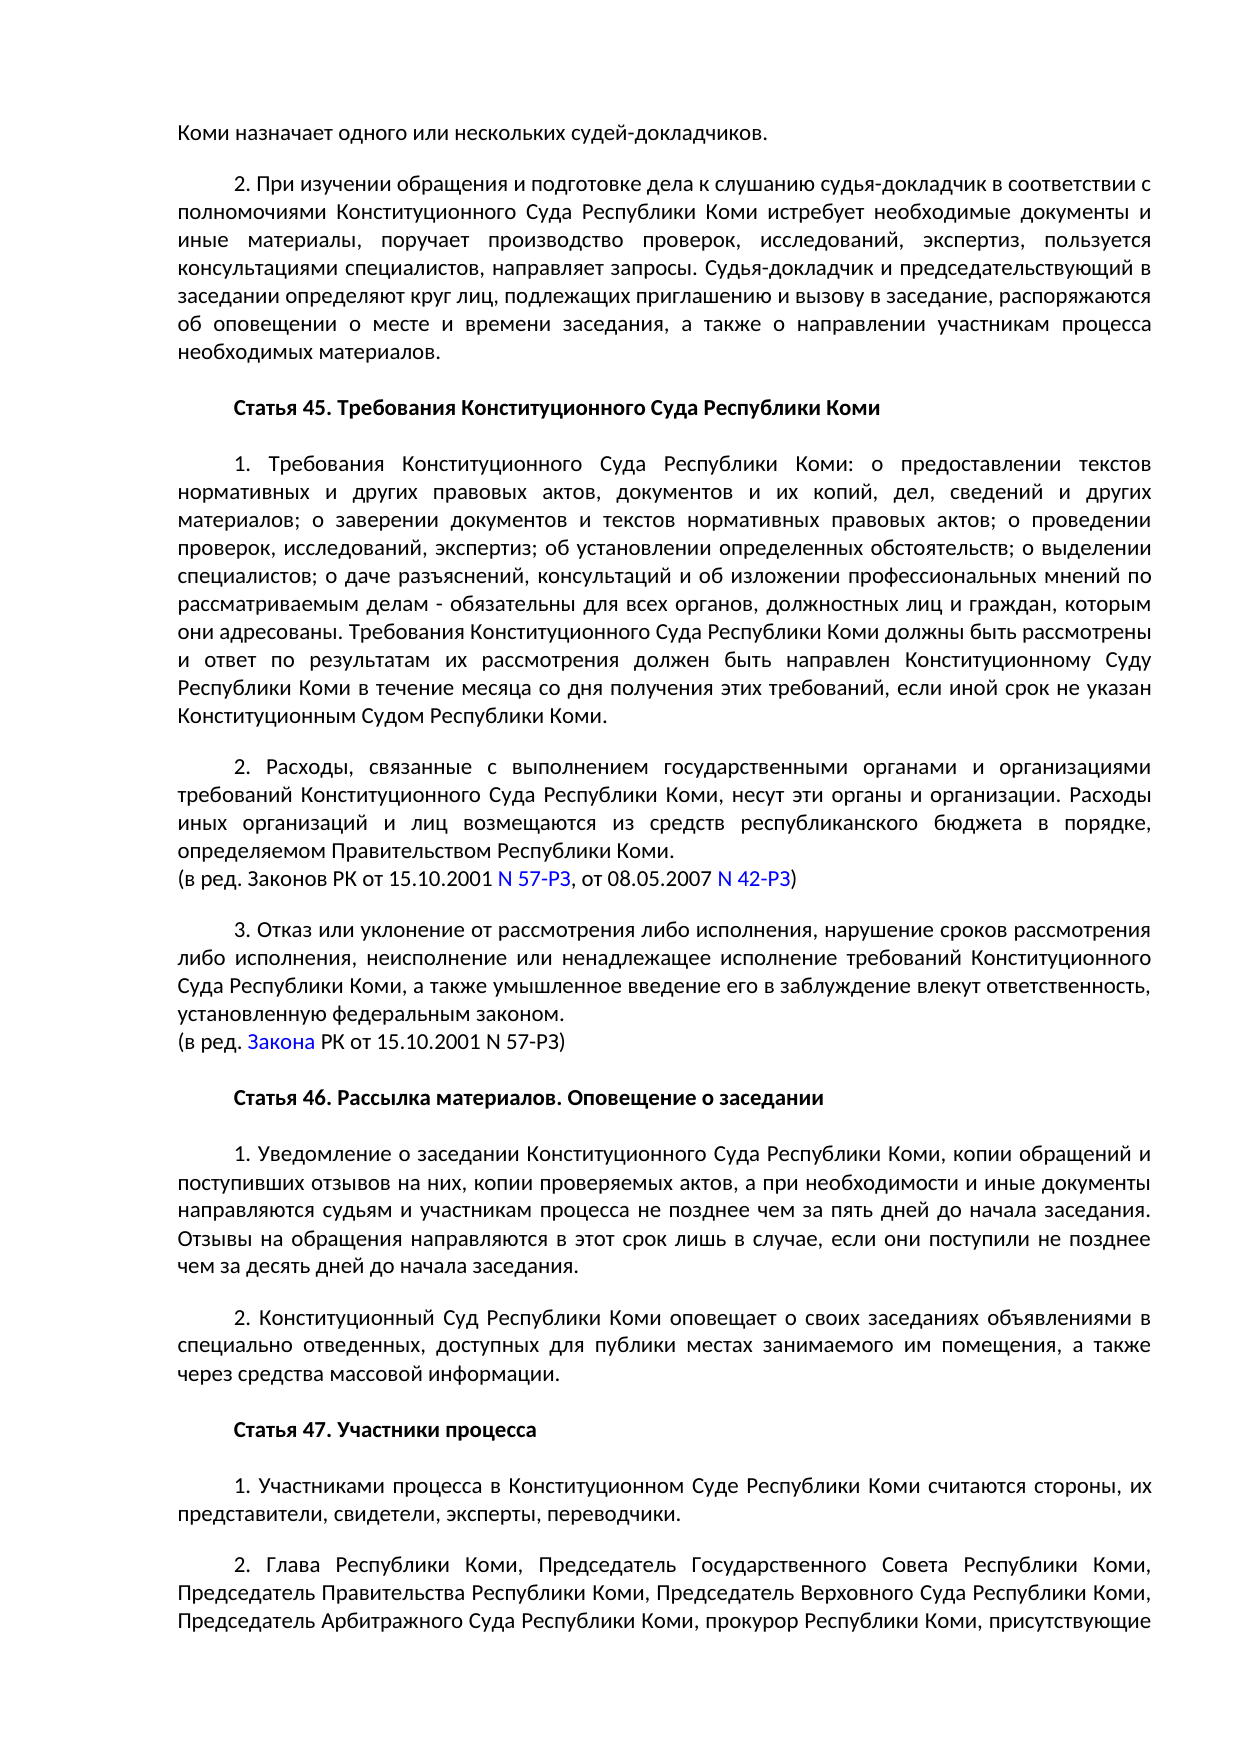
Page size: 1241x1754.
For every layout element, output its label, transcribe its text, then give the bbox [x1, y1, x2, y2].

title Статья 45. Требования Конституционного Суда Республики Коми [177, 393, 1152, 421]
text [177, 118, 1152, 146]
text 2. Расходы, связанные с выполнением государственными органами и организациями требований Конституционного Суда Республики Коми, несут эти органы и организации. Расходы иных организаций и лиц возмещаются из средств республиканского бюджета в порядке, определяемом Правительством Республики Коми. [177, 752, 1152, 864]
title Статья 46. Рассылка материалов. Оповещение о заседании [177, 1083, 1152, 1112]
text 3. Отказ или уклонение от рассмотрения либо исполнения, нарушение сроков рассмотрения либо исполнения, неисполнение или ненадлежащее исполнение требований Конституционного Суда Республики Коми, а также умышленное введение его в заблуждение влекут ответственность, установленную федеральным законом. [177, 915, 1152, 1027]
text 1. Участниками процесса в Конституционном Суде Республики Коми считаются стороны, их представители, свидетели, эксперты, переводчики. [177, 1471, 1152, 1527]
text 2. Конституционный Суд Республики Коми оповещает о своих заседаниях объявлениями в специально отведенных, доступных для публики местах занимаемого им помещения, а также через средства массовой информации. [177, 1303, 1152, 1387]
text 1. Требования Конституционного Суда Республики Коми: о предоставлении текстов нормативных и других правовых актов, документов и их копий, дел, сведений и других материалов; о заверении документов и текстов нормативных правовых актов; о проведении проверок, исследований, экспертиз; об установлении определенных обстоятельств; о выделении специалистов; о даче разъяснений, консультаций и об изложении профессиональных мнений по рассматриваемым делам - обязательны для всех органов, должностных лиц и граждан, которым они адресованы. Требования Конституционного Суда Республики Коми должны быть рассмотрены и ответ по результатам их рассмотрения должен быть направлен Конституционному Суду Республики Коми в течение месяца со дня получения этих требований, если иной срок не указан Конституционным Судом Республики Коми. [177, 449, 1152, 729]
title Статья 47. Участники процесса [177, 1415, 1152, 1443]
text 2. При изучении обращения и подготовке дела к слушанию судья-докладчик в соответствии с полномочиями Конституционного Суда Республики Коми истребует необходимые документы и иные материалы, поручает производство проверок, исследований, экспертиз, пользуется консультациями специалистов, направляет запросы. Судья-докладчик и председательствующий в заседании определяют круг лиц, подлежащих приглашению и вызову в заседание, распоряжаются об оповещении о месте и времени заседания, а также о направлении участникам процесса необходимых материалов. [177, 169, 1152, 365]
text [177, 1550, 1152, 1634]
text (в ред. Законов РК от 15.10.2001 N 57-РЗ, от 08.05.2007 N 42-РЗ) [177, 864, 1152, 892]
text 1. Уведомление о заседании Конституционного Суда Республики Коми, копии обращений и поступивших отзывов на них, копии проверяемых актов, а при необходимости и иные документы направляются судьям и участникам процесса не позднее чем за пять дней до начала заседания. Отзывы на обращения направляются в этот срок лишь в случае, если они поступили не позднее чем за десять дней до начала заседания. [177, 1139, 1152, 1280]
text (в ред. Закона РК от 15.10.2001 N 57-РЗ) [177, 1027, 1152, 1056]
